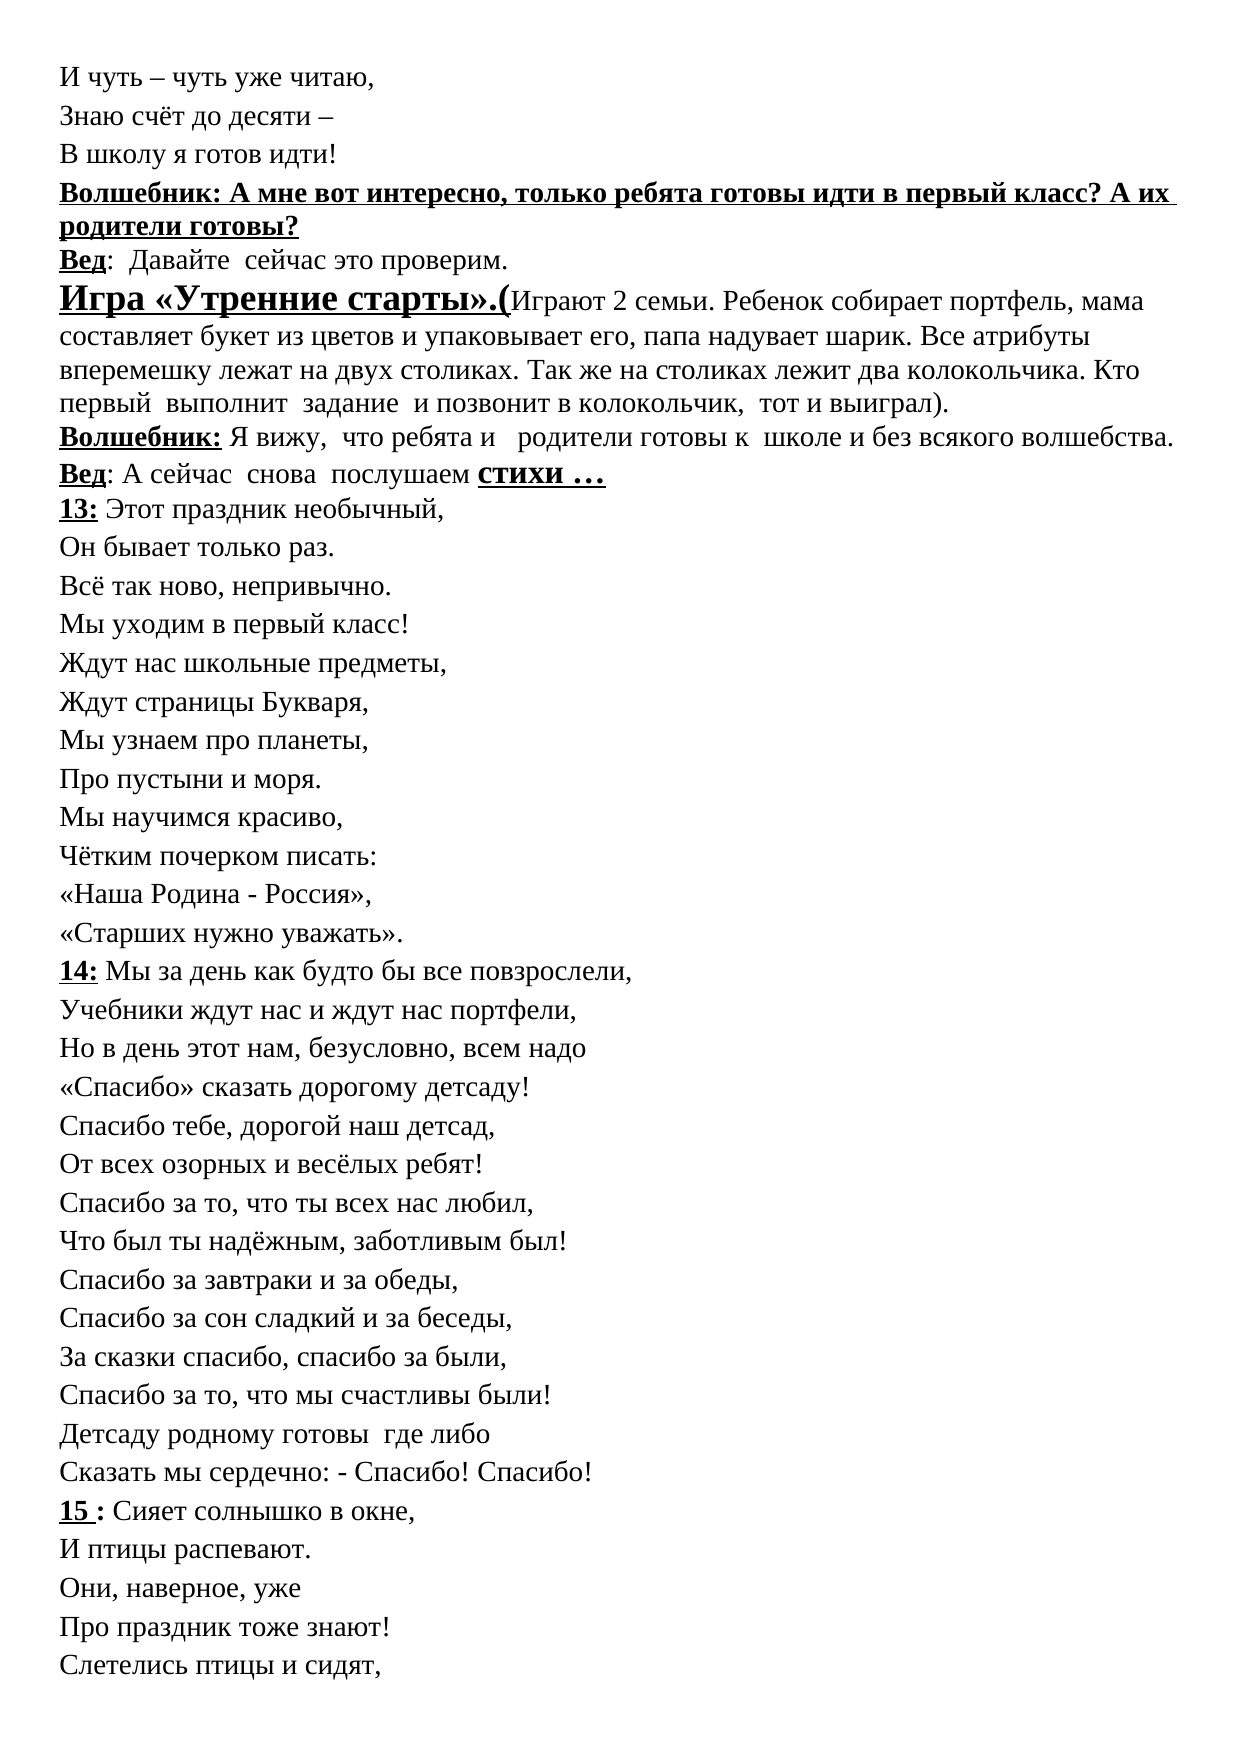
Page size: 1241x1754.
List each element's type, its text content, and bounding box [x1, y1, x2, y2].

text И птицы распевают. [59, 1532, 1181, 1565]
text Знаю счёт до десяти – [59, 98, 1181, 131]
text Спасибо за сон сладкий и за беседы, [59, 1300, 1181, 1334]
text Но в день этот нам, безусловно, всем надо [59, 1031, 1181, 1064]
text Чётким почерком писать: [59, 838, 1181, 871]
text Спасибо за завтраки и за обеды, [59, 1262, 1181, 1295]
text Мы узнаем про планеты, [59, 722, 1181, 756]
text 14: Мы за день как будто бы все повзрослели, [59, 953, 1181, 987]
text Детсаду родному готовы где либо [59, 1416, 1181, 1449]
text В школу я готов идти! [59, 136, 1181, 170]
text Мы уходим в первый класс! [59, 607, 1181, 640]
text Сказать мы сердечно: - Спасибо! Спасибо! [59, 1454, 1181, 1488]
text Слетелись птицы и сидят, [59, 1647, 1181, 1681]
text Он бывает только раз. [59, 529, 1181, 563]
text Всё так ново, непривычно. [59, 568, 1181, 602]
text Учебники ждут нас и ждут нас портфели, [59, 992, 1181, 1026]
text «Наша Родина - Россия», [59, 876, 1181, 910]
text Волшебник: Я вижу, что ребята и родители готовы к школе и без всякого волшебства. Вед: А сейчас снова послушаем стихи … [59, 419, 1181, 491]
text Что был ты надёжным, заботливым был! [59, 1223, 1181, 1257]
text 15 : Сияет солнышко в окне, [59, 1493, 1181, 1527]
text Они, наверное, уже [59, 1570, 1181, 1604]
text За сказки спасибо, спасибо за были, [59, 1339, 1181, 1372]
text И чуть – чуть уже читаю, [59, 59, 1181, 93]
text Вед: Давайте сейчас это проверим. [59, 242, 1181, 275]
text Ждут страницы Букваря, [59, 684, 1181, 717]
text Спасибо тебе, дорогой наш детсад, [59, 1108, 1181, 1141]
text Волшебник: А мне вот интересно, только ребята готовы идти в первый класс? А их родители готовы? [59, 175, 1181, 242]
text Ждут нас школьные предметы, [59, 645, 1181, 679]
text Спасибо за то, что ты всех нас любил, [59, 1185, 1181, 1218]
text «Спасибо» сказать дорогому детсаду! [59, 1069, 1181, 1103]
text Игра «Утренние старты».(Играют 2 семьи. Ребенок собирает портфель, мама составляет букет из цветов и упаковывает его, папа надувает шарик. Все атрибуты вперемешку лежат на двух столиках. Так же на столиках лежит два колокольчика. Кто первый выполнит задание и позвонит в колокольчик, тот и выиграл). [59, 275, 1181, 419]
text Мы научимся красиво, [59, 799, 1181, 833]
text От всех озорных и весёлых ребят! [59, 1146, 1181, 1180]
text Про праздник тоже знают! [59, 1609, 1181, 1642]
text 13: Этот праздник необычный, [59, 491, 1181, 524]
text Спасибо за то, что мы счастливы были! [59, 1377, 1181, 1411]
text «Старших нужно уважать». [59, 915, 1181, 948]
text Про пустыни и моря. [59, 761, 1181, 794]
